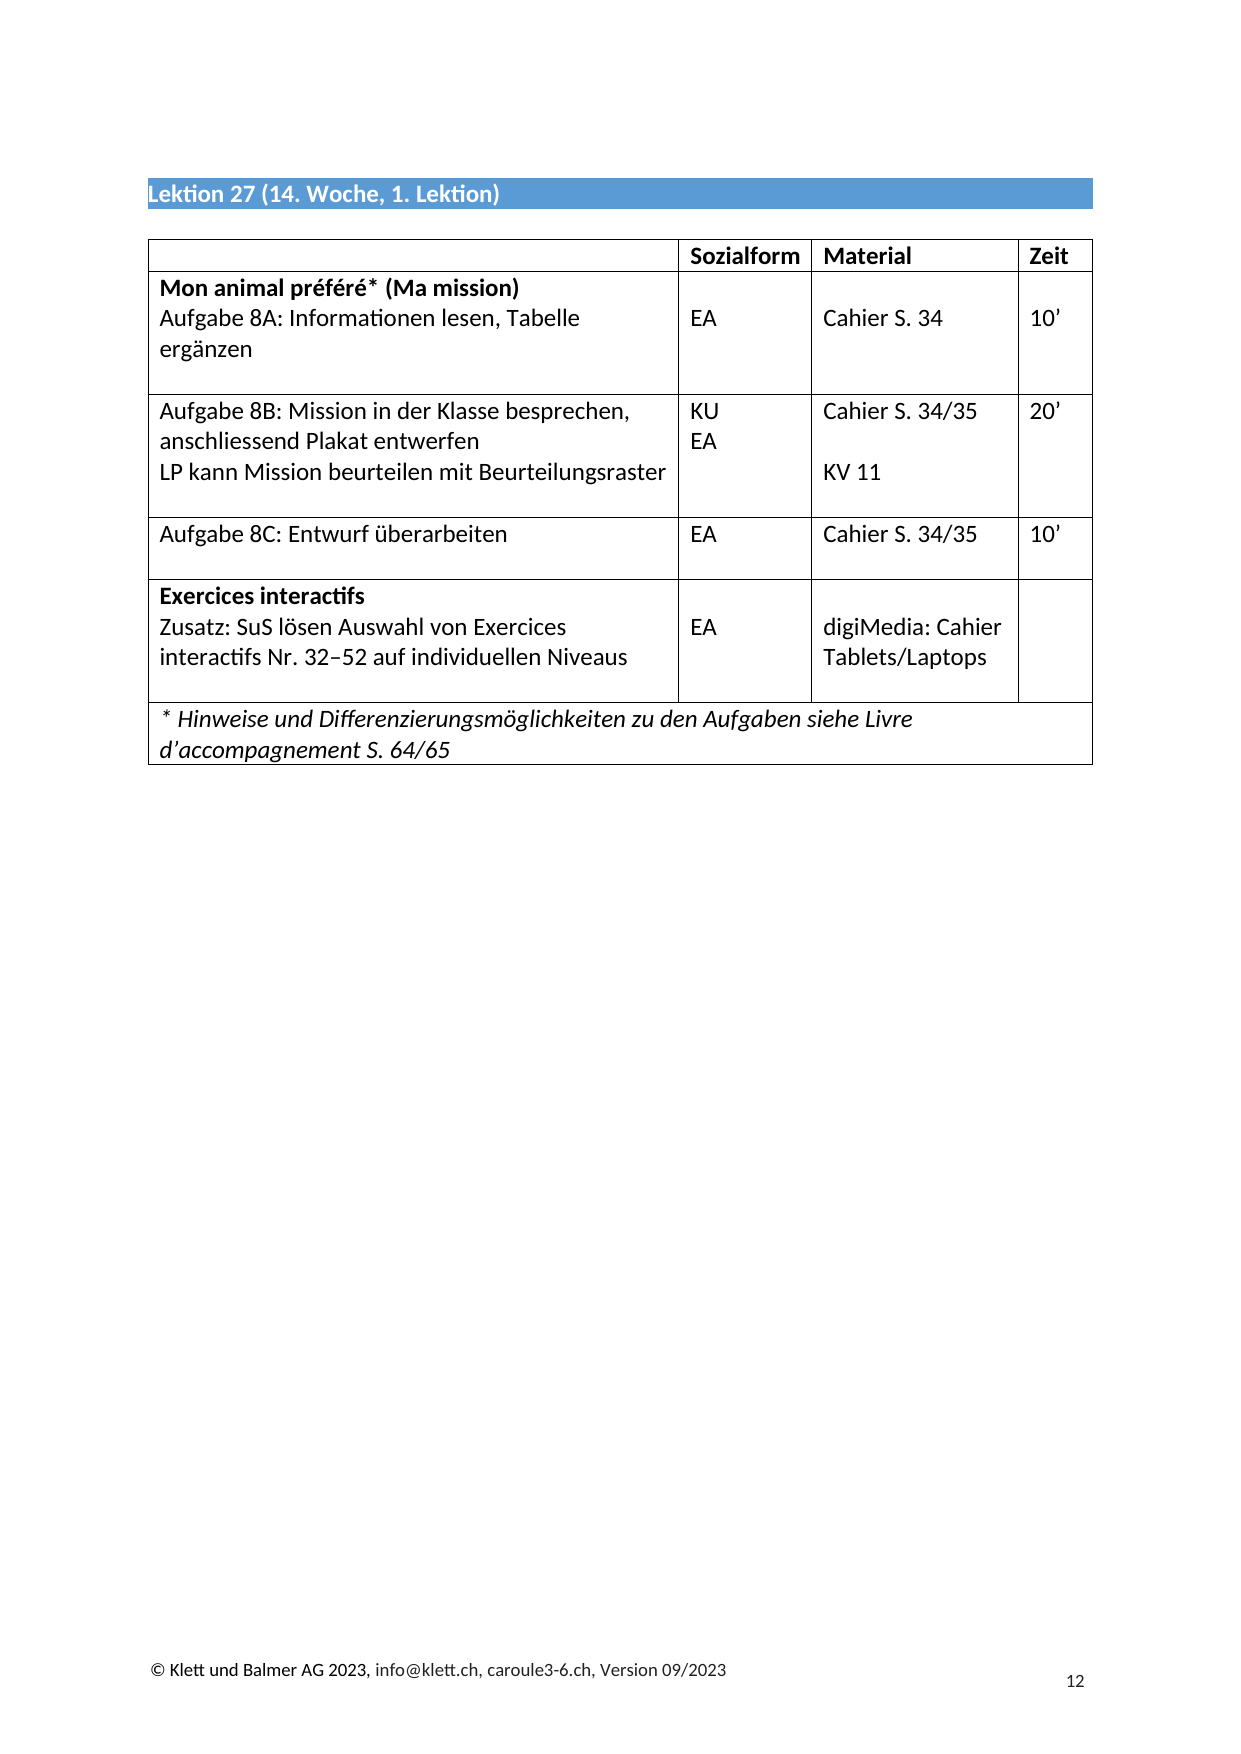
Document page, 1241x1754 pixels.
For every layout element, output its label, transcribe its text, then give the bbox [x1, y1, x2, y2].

table_cell EA [679, 518, 811, 579]
table_header [149, 240, 678, 271]
table_cell EA [679, 272, 811, 394]
table_cell Aufgabe 8C: Entwurf überarbeiten [149, 518, 678, 579]
table_header Sozialform [679, 240, 811, 271]
table_cell Cahier S. 34 [812, 272, 1018, 394]
table_cell 10’ [1019, 518, 1092, 579]
table_cell * Hinweise und Differenzierungsmöglichkeiten zu den Aufgaben siehe Livre d’accompagnement S. 64/65 [149, 703, 1092, 764]
table_cell KU EA [679, 395, 811, 517]
table_cell Cahier S. 34/35 [812, 518, 1018, 579]
table_header Material [812, 240, 1018, 271]
table_cell digiMedia: Cahier Tablets/Laptops [812, 580, 1018, 702]
table_header Zeit [1019, 240, 1092, 271]
table_cell 20’ [1019, 395, 1092, 517]
table_cell [1019, 580, 1092, 702]
table_cell Cahier S. 34/35 KV 11 [812, 395, 1018, 517]
table_cell Exercices interactifs Zusatz: SuS lösen Auswahl von Exercices interactifs Nr. 32–52 auf individuellen Niveaus [149, 580, 678, 702]
text Lektion 27 (14. Woche, 1. Lektion) [148, 178, 1093, 209]
table_cell Mon animal préféré* (Ma mission) Aufgabe 8A: Informationen lesen, Tabelle ergänzen [149, 272, 678, 394]
table_cell 10’ [1019, 272, 1092, 394]
table_cell EA [679, 580, 811, 702]
table_cell Aufgabe 8B: Mission in der Klasse besprechen, anschliessend Plakat entwerfen LP kann Mission beurteilen mit Beurteilungsraster [149, 395, 678, 517]
